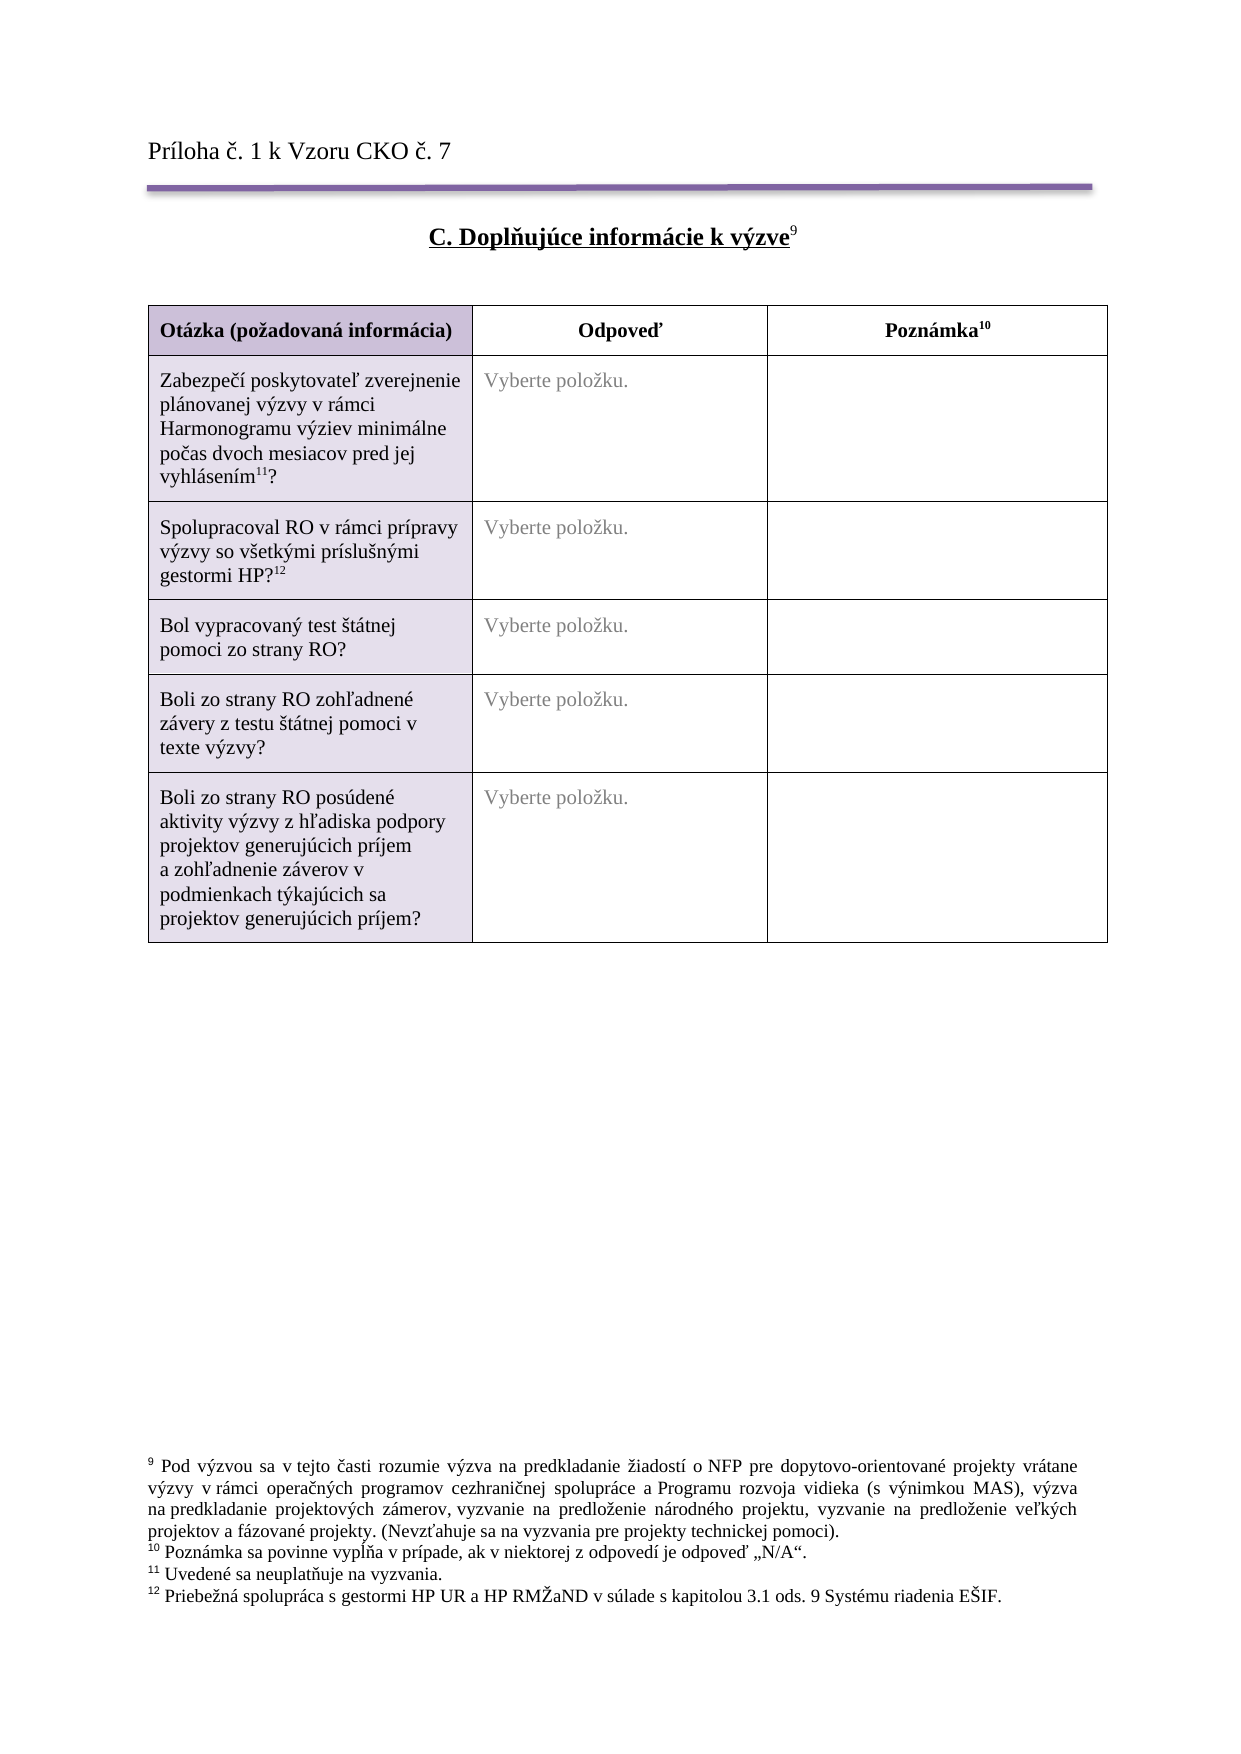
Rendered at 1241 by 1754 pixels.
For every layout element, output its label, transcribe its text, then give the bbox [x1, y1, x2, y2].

table_cell [768, 773, 1107, 942]
table_cell [768, 675, 1107, 772]
table_header Poznámka [768, 306, 1107, 355]
table_cell [768, 600, 1107, 673]
table_cell Spolupracoval RO v rámci prípravy výzvy so všetkými príslušnými gestormi HP? [149, 502, 472, 599]
table_cell [473, 356, 767, 501]
table_cell [473, 600, 767, 673]
table_cell Bol vypracovaný test štátnej pomoci zo strany RO? [149, 600, 472, 673]
table_header Odpoveď [473, 306, 767, 355]
table_cell [473, 675, 767, 772]
table_header Otázka (požadovaná informácia) [149, 306, 472, 355]
table_cell [768, 356, 1107, 501]
table_cell [768, 502, 1107, 599]
text C. Doplňujúce informácie k výzve [148, 222, 1078, 251]
table_cell [473, 773, 767, 942]
table_cell Boli zo strany RO posúdené aktivity výzvy z hľadiska podpory projektov generujúcich príjem a zohľadnenie záverov v podmienkach týkajúcich sa projektov generujúcich príjem? [149, 773, 472, 942]
table_cell Zabezpečí poskytovateľ zverejnenie plánovanej výzvy v rámci Harmonogramu výziev minimálne počas dvoch mesiacov pred jej vyhlásením? [149, 356, 472, 501]
table_cell [473, 502, 767, 599]
table_cell Boli zo strany RO zohľadnené závery z testu štátnej pomoci v texte výzvy? [149, 675, 472, 772]
